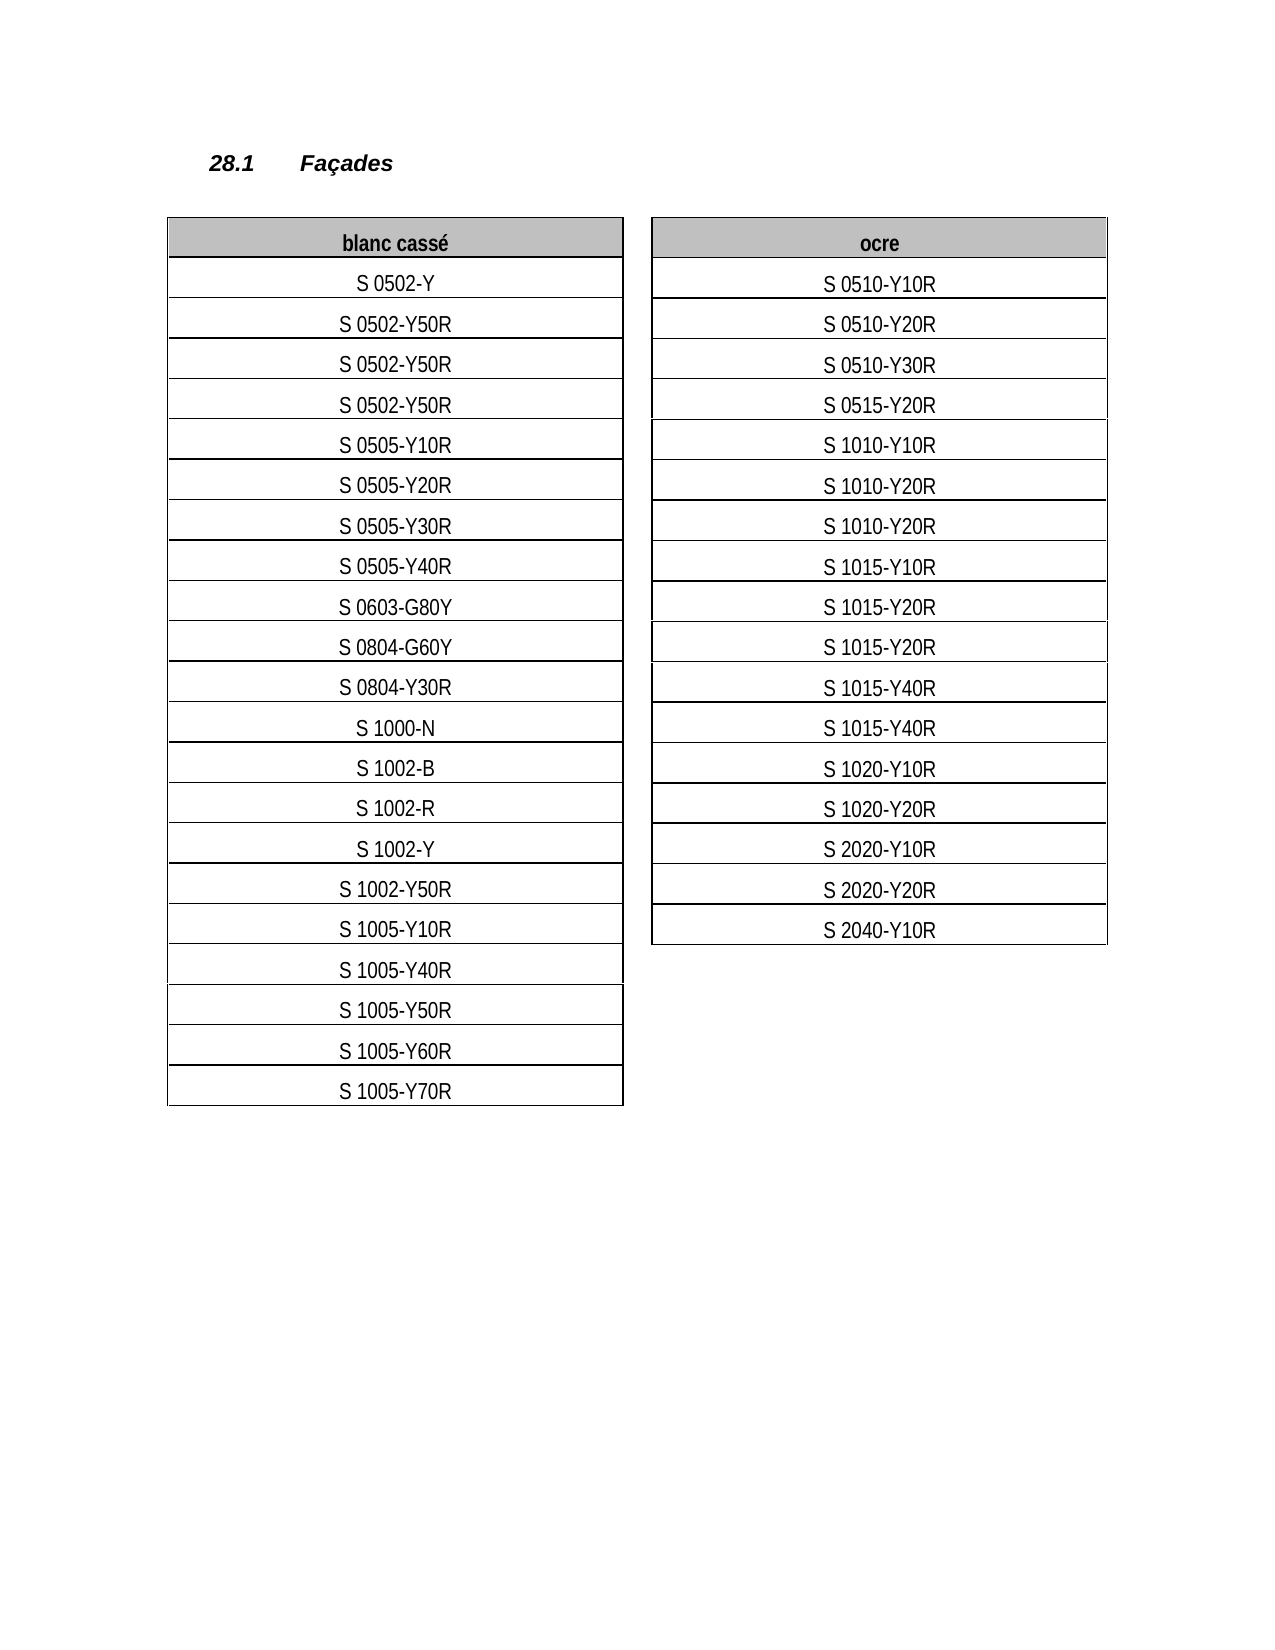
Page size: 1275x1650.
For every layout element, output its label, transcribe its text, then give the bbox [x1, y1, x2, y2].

subtitle 28.1 Façades [209, 150, 1125, 176]
